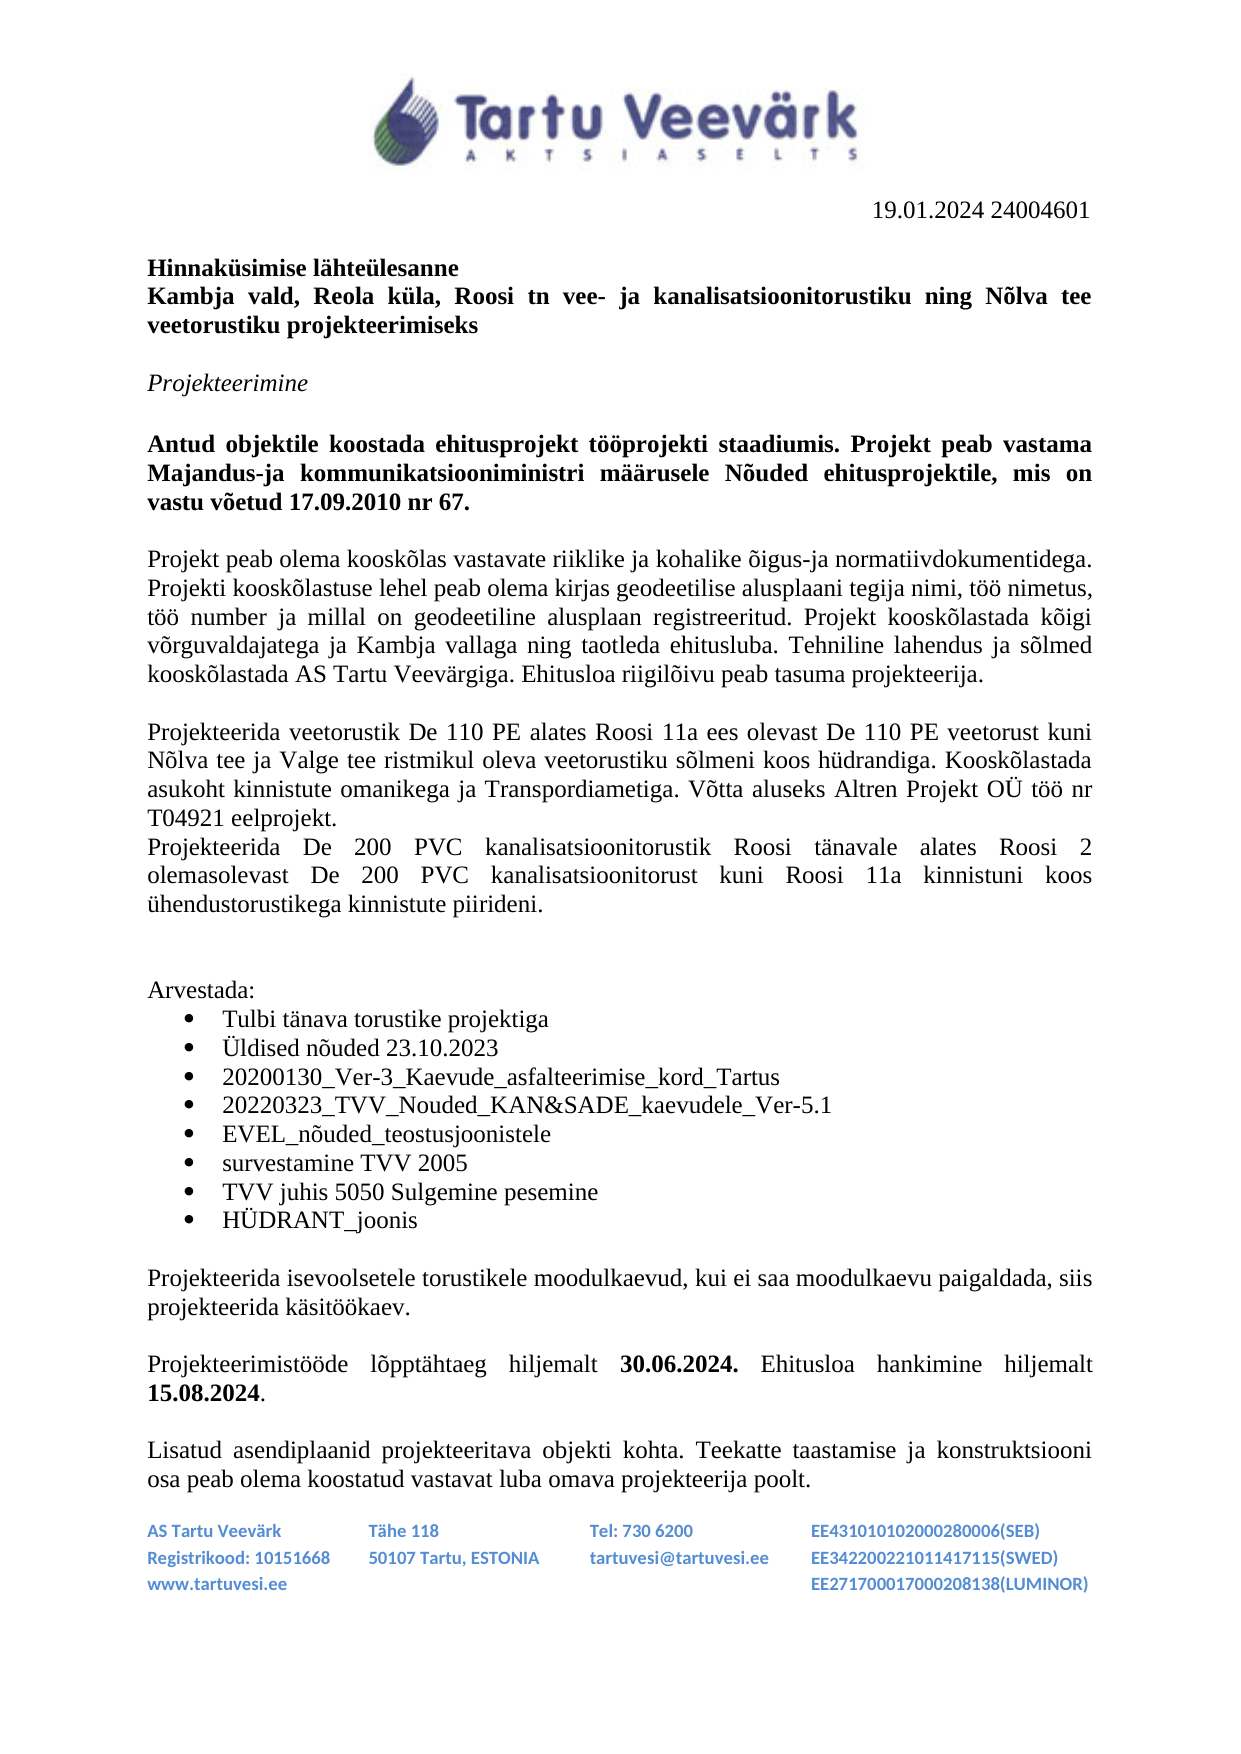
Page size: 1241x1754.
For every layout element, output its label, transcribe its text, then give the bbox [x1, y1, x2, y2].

text Projekteerida isevoolsetele torustikele moodulkaevud, kui ei saa moodulkaevu paigaldada, siis projekteerida käsitöökaev. [147, 1263, 1093, 1321]
text Arvestada: [147, 976, 1093, 1004]
text Projekteerida De 200 PVC kanalisatsioonitorustik Roosi tänavale alates Roosi 2 olemasolevast De 200 PVC kanalisatsioonitorust kuni Roosi 11a kinnistuni koos ühendustorustikega kinnistute piirideni. [147, 832, 1093, 918]
list Üldised nõuded 23.10.2023 [184, 1033, 1093, 1062]
list 20220323_TVV_Nouded_KAN&SADE_kaevudele_Ver-5.1 [184, 1091, 1093, 1119]
list EVEL_nõuded_teostusjoonistele [184, 1119, 1093, 1148]
list Tulbi tänava torustike projektiga [184, 1004, 1093, 1033]
subtitle Antud objektile koostada ehitusprojekt tööprojekti staadiumis. Projekt peab vastama Majandus-ja kommunikatsiooniministri määrusele Nõuded ehitusprojektile, mis on vastu võetud 17.09.2010 nr 67. [147, 429, 1093, 516]
list TVV juhis 5050 Sulgemine pesemine [184, 1177, 1093, 1206]
picture [369, 73, 871, 174]
text Projekteerimistööde lõpptähtaeg hiljemalt 30.06.2024. Ehitusloa hankimine hiljemalt 15.08.2024. [147, 1349, 1093, 1407]
list HÜDRANT_joonis [184, 1206, 1093, 1234]
list 20200130_Ver-3_Kaevude_asfalteerimise_kord_Tartus [184, 1062, 1093, 1091]
subtitle Hinnaküsimise lähteülesanne [147, 253, 1093, 281]
text Projekteerida veetorustik De 110 PE alates Roosi 11a ees olevast De 110 PE veetorust kuni Nõlva tee ja Valge tee ristmikul oleva veetorustiku sõlmeni koos hüdrandiga. Kooskõlastada asukoht kinnistute omanikega ja Transpordiametiga. Võtta aluseks Altren Projekt OÜ töö nr T04921 eelprojekt. [147, 717, 1093, 832]
text Projekteerimine [147, 368, 1093, 396]
text Lisatud asendiplaanid projekteeritava objekti kohta. Teekatte taastamise ja konstruktsiooni osa peab olema koostatud vastavat luba omava projekteerija poolt. [147, 1436, 1093, 1493]
text Projekt peab olema kooskõlas vastavate riiklike ja kohalike õigus-ja normatiivdokumentidega. Projekti kooskõlastuse lehel peab olema kirjas geodeetilise alusplaani tegija nimi, töö nimetus, töö number ja millal on geodeetiline alusplaan registreeritud. Projekt kooskõlastada kõigi võrguvaldajatega ja Kambja vallaga ning taotleda ehitusluba. Tehniline lahendus ja sõlmed kooskõlastada AS Tartu Veevärgiga. Ehitusloa riigilõivu peab tasuma projekteerija. [147, 544, 1093, 688]
list survestamine TVV 2005 [184, 1148, 1093, 1177]
subtitle Kambja vald, Reola küla, Roosi tn vee- ja kanalisatsioonitorustiku ning Nõlva tee veetorustiku projekteerimiseks [147, 281, 1093, 339]
text 19.01.2024 24004601 [147, 195, 1093, 224]
